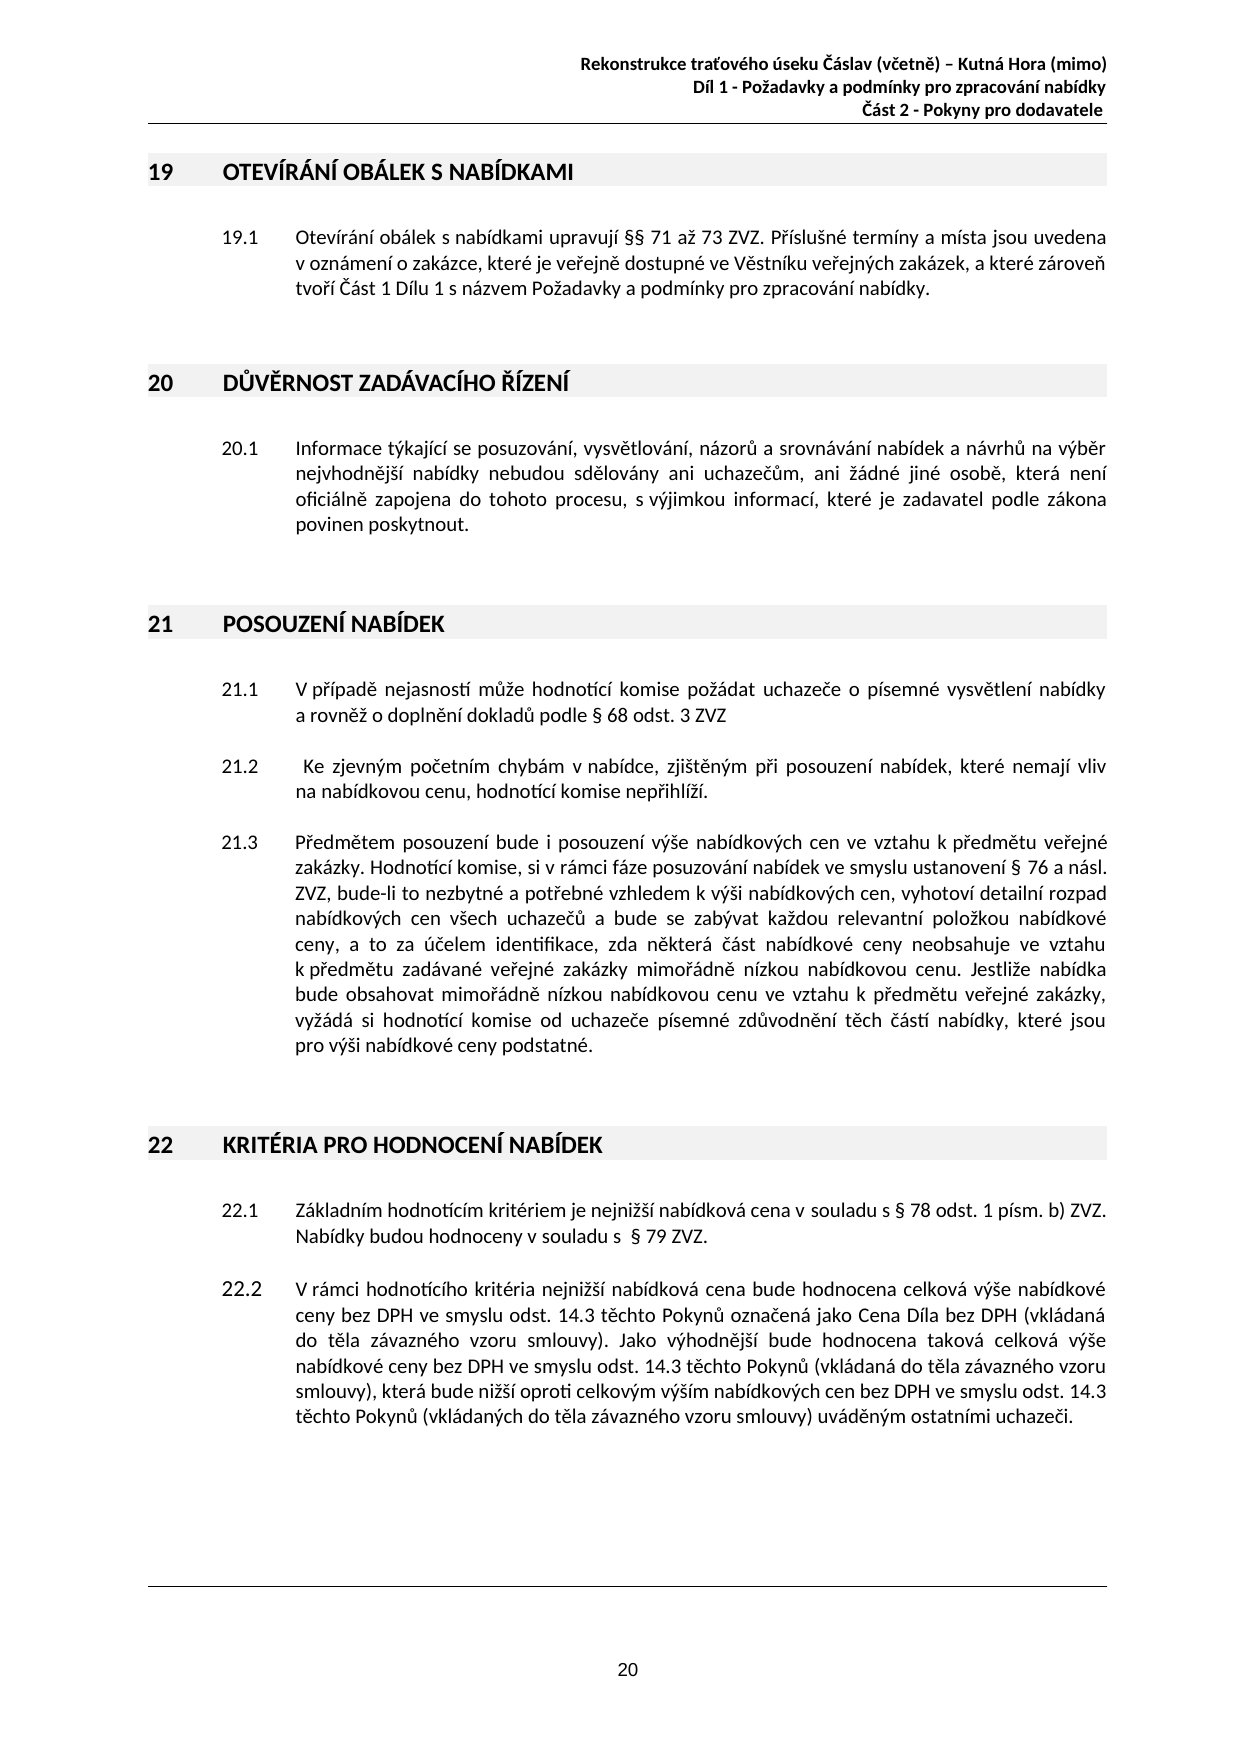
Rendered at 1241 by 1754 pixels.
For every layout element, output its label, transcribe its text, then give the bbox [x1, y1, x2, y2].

subtitle KRITÉRIA PRO HODNOCENÍ NABÍDEK [148, 1126, 1107, 1160]
list V rámci hodnotícího kritéria nejnižší nabídková cena bude hodnocena celková výše nabídkové ceny bez DPH ve smyslu odst. 14.3 těchto Pokynů označená jako Cena Díla bez DPH (vkládaná do těla závazného vzoru smlouvy). Jako výhodnější bude hodnocena taková celková výše nabídkové ceny bez DPH ve smyslu odst. 14.3 těchto Pokynů (vkládaná do těla závazného vzoru smlouvy), která bude nižší oproti celkovým výším nabídkových cen bez DPH ve smyslu odst. 14.3 těchto Pokynů (vkládaných do těla závazného vzoru smlouvy) uváděným ostatními uchazeči. [221, 1274, 1107, 1429]
text 19.1 Otevírání obálek s nabídkami upravují §§ 71 až 73 ZVZ. Příslušné termíny a místa jsou uvedena v oznámení o zakázce, které je veřejně dostupné ve Věstníku veřejných zakázek, a které zároveň tvoří Část 1 Dílu 1 s názvem Požadavky a podmínky pro zpracování nabídky. [221, 224, 1107, 301]
subtitle OTEVÍRÁNÍ OBÁLEK S NABÍDKAMI [148, 153, 1107, 186]
list Informace týkající se posuzování, vysvětlování, názorů a srovnávání nabídek a návrhů na výběr nejvhodnější nabídky nebudou sdělovány ani uchazečům, ani žádné jiné osobě, která není oficiálně zapojena do tohoto procesu, s výjimkou informací, které je zadavatel podle zákona povinen poskytnout. [221, 435, 1107, 537]
list V případě nejasností může hodnotící komise požádat uchazeče o písemné vysvětlení nabídky a rovněž o doplnění dokladů podle § 68 odst. 3 ZVZ [221, 677, 1107, 727]
subtitle DŮVĚRNOST ZADÁVACÍHO ŘÍZENÍ [148, 364, 1107, 397]
list Předmětem posouzení bude i posouzení výše nabídkových cen ve vztahu k předmětu veřejné zakázky. Hodnotící komise, si v rámci fáze posuzování nabídek ve smyslu ustanovení § 76 a násl. ZVZ, bude-li to nezbytné a potřebné vzhledem k výši nabídkových cen, vyhotoví detailní rozpad nabídkových cen všech uchazečů a bude se zabývat každou relevantní položkou nabídkové ceny, a to za účelem identifikace, zda některá část nabídkové ceny neobsahuje ve vztahu k předmětu zadávané veřejné zakázky mimořádně nízkou nabídkovou cenu. Jestliže nabídka bude obsahovat mimořádně nízkou nabídkovou cenu ve vztahu k předmětu veřejné zakázky, vyžádá si hodnotící komise od uchazeče písemné zdůvodnění těch částí nabídky, které jsou pro výši nabídkové ceny podstatné. [221, 829, 1107, 1058]
list Ke zjevným početním chybám v nabídce, zjištěným při posouzení nabídek, které nemají vliv na nabídkovou cenu, hodnotící komise nepřihlíží. [221, 753, 1107, 804]
list Základním hodnotícím kritériem je nejnižší nabídková cena v souladu s § 78 odst. 1 písm. b) ZVZ. Nabídky budou hodnoceny v souladu s § 79 ZVZ. [221, 1198, 1107, 1248]
subtitle POSOUZENÍ NABÍDEK [148, 605, 1107, 639]
